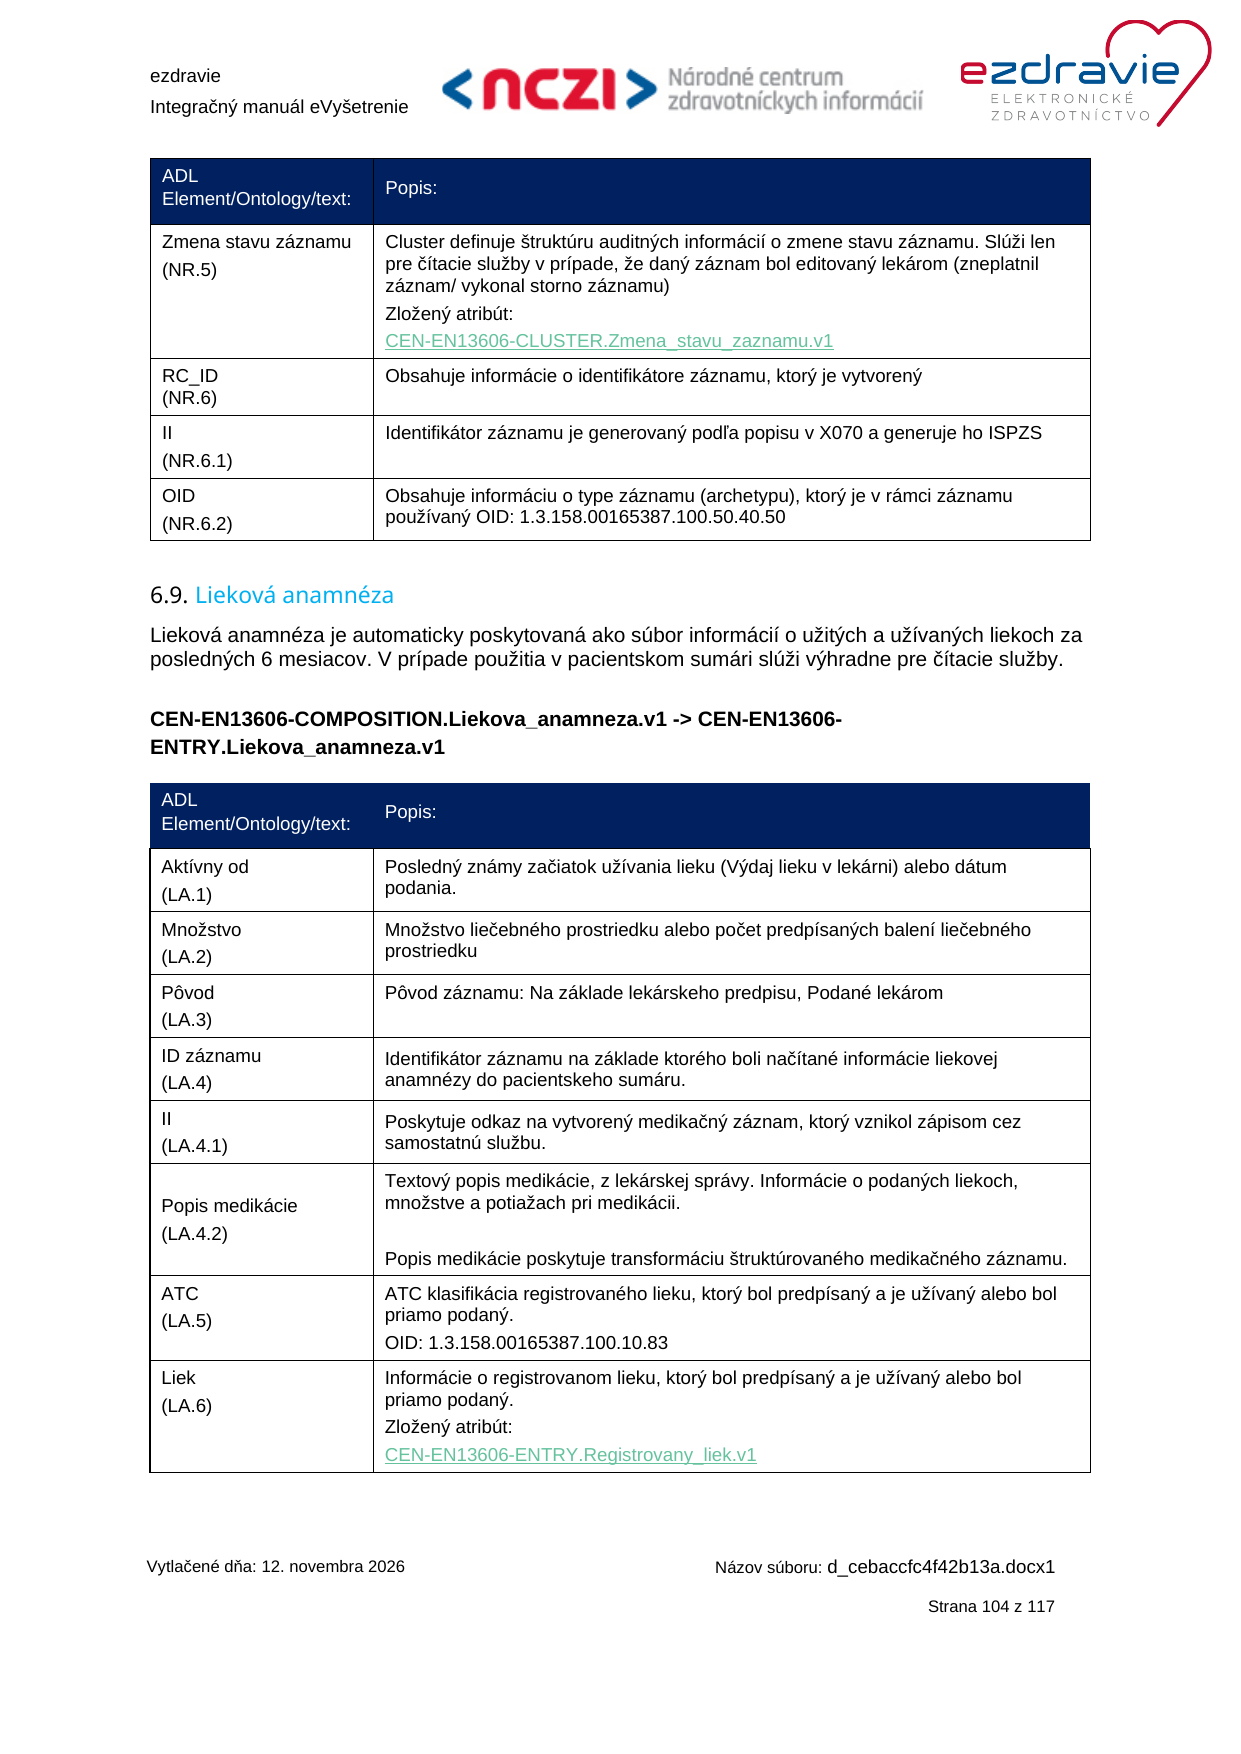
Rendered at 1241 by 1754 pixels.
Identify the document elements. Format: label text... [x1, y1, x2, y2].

text Lieková anamnéza je automaticky poskytovaná ako súbor informácií o užitých a užívaných liekoch za posledných 6 mesiacov. V prípade použitia v pacientskom sumári slúži výhradne pre čítacie služby. [150, 623, 1090, 671]
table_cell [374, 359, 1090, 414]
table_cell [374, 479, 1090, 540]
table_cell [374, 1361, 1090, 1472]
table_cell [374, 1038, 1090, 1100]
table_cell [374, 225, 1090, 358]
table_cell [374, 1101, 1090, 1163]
picture [961, 20, 1212, 127]
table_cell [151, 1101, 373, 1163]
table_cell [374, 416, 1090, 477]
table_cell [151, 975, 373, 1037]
picture [442, 67, 924, 114]
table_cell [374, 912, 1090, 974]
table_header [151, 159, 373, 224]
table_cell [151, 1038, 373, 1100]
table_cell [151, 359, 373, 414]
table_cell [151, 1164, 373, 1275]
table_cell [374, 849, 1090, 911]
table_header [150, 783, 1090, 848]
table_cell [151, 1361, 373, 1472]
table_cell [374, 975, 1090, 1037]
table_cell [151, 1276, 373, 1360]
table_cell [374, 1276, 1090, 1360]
subtitle Lieková anamnéza [150, 579, 1090, 610]
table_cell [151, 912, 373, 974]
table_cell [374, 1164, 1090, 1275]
text CEN-EN13606-COMPOSITION.Liekova_anamneza.v1 -> CEN-EN13606-ENTRY.Liekova_anamneza.v1 [150, 707, 1090, 758]
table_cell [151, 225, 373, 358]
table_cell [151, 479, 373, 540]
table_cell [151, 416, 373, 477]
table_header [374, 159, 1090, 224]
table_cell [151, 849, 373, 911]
